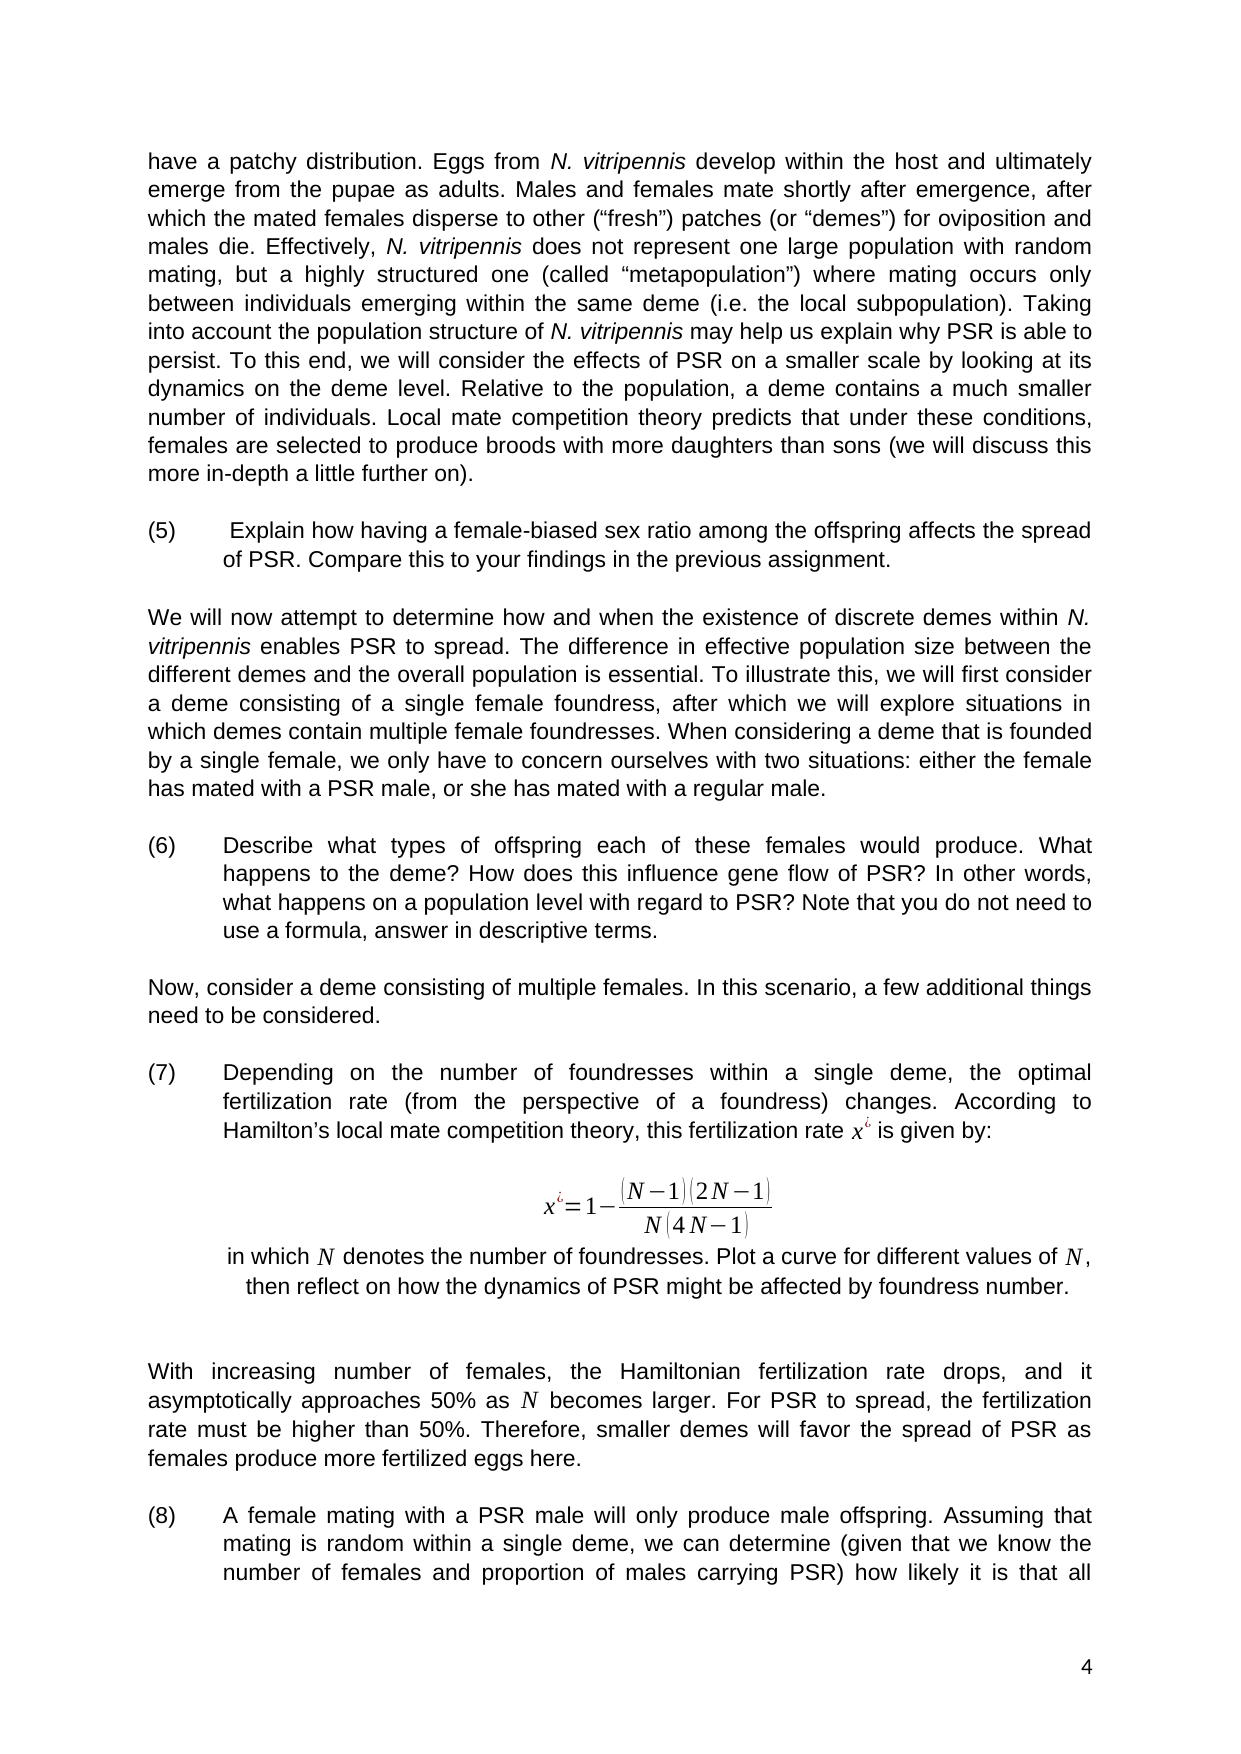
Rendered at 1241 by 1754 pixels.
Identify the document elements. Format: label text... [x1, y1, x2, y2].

list in which denotes the number of foundresses. Plot a curve for different values of , then reflect on how the dynamics of PSR might be affected by foundress number. [223, 1243, 1093, 1299]
list Depending on the number of foundresses within a single deme, the optimal fertilization rate (from the perspective of a foundress) changes. According to Hamilton’s local mate competition theory, this fertilization rate is given by: [148, 1059, 1093, 1145]
text We will now attempt to determine how and when the existence of discrete demes within N. vitripennis enables PSR to spread. The difference in effective population size between the different demes and the overall population is essential. To illustrate this, we will first consider a deme consisting of a single female foundress, after which we will explore situations in which demes contain multiple female foundresses. When considering a deme that is founded by a single female, we only have to concern ourselves with two situations: either the female has mated with a PSR male, or she has mated with a regular male. [148, 604, 1093, 801]
text Now, consider a deme consisting of multiple females. In this scenario, a few additional things need to be considered. [148, 974, 1093, 1029]
list Explain how having a female-biased sex ratio among the offspring affects the spread of PSR. Compare this to your findings in the previous assignment. [148, 517, 1093, 572]
text With increasing number of females, the Hamiltonian fertilization rate drops, and it asymptotically approaches 50% as becomes larger. For PSR to spread, the fertilization rate must be higher than 50%. Therefore, smaller demes will favor the spread of PSR as females produce more fertilized eggs here. [148, 1358, 1093, 1471]
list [148, 1502, 1093, 1585]
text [148, 148, 1093, 487]
list Describe what types of offspring each of these females would produce. What happens to the deme? How does this influence gene flow of PSR? In other words, what happens on a population level with regard to PSR? Note that you do not need to use a formula, answer in descriptive terms. [148, 832, 1093, 943]
